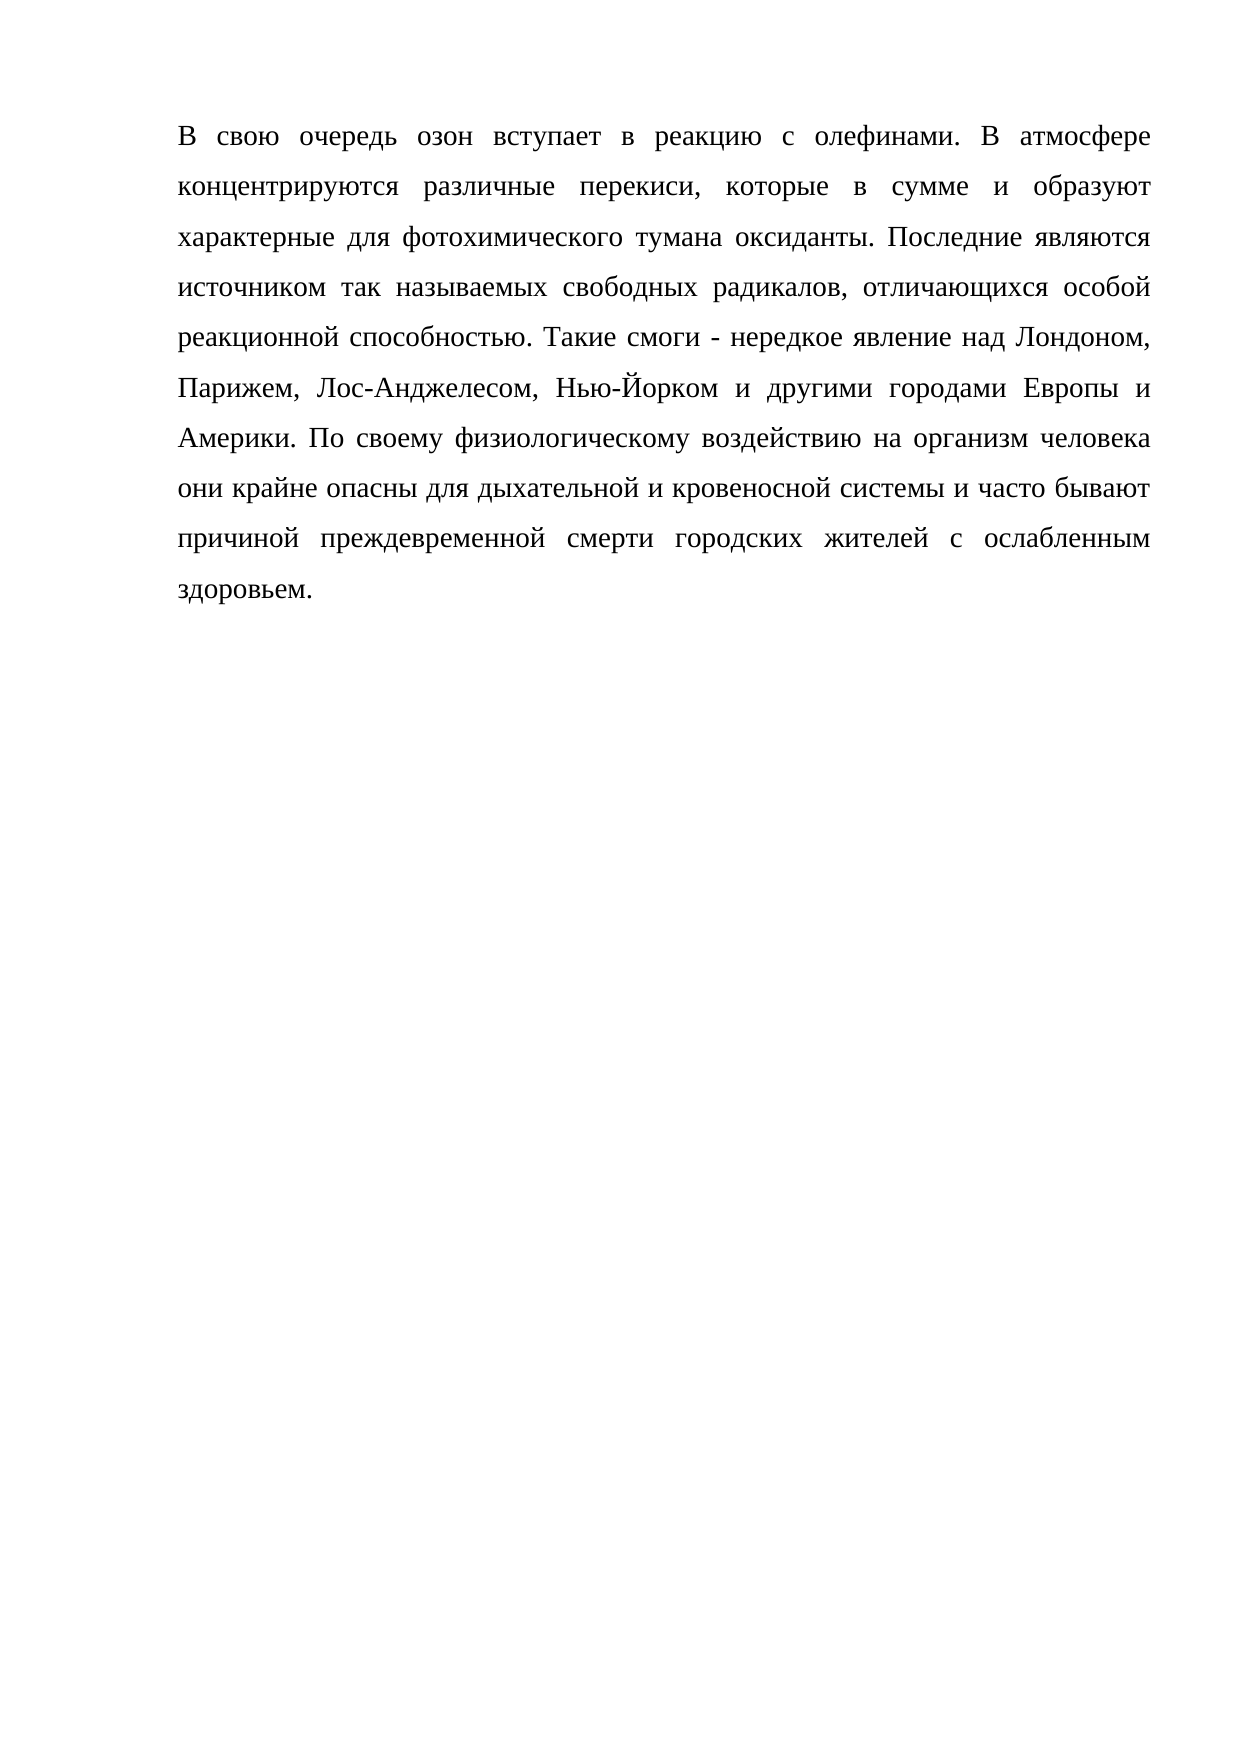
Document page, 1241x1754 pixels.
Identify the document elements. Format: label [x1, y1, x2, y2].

text [177, 118, 1152, 604]
